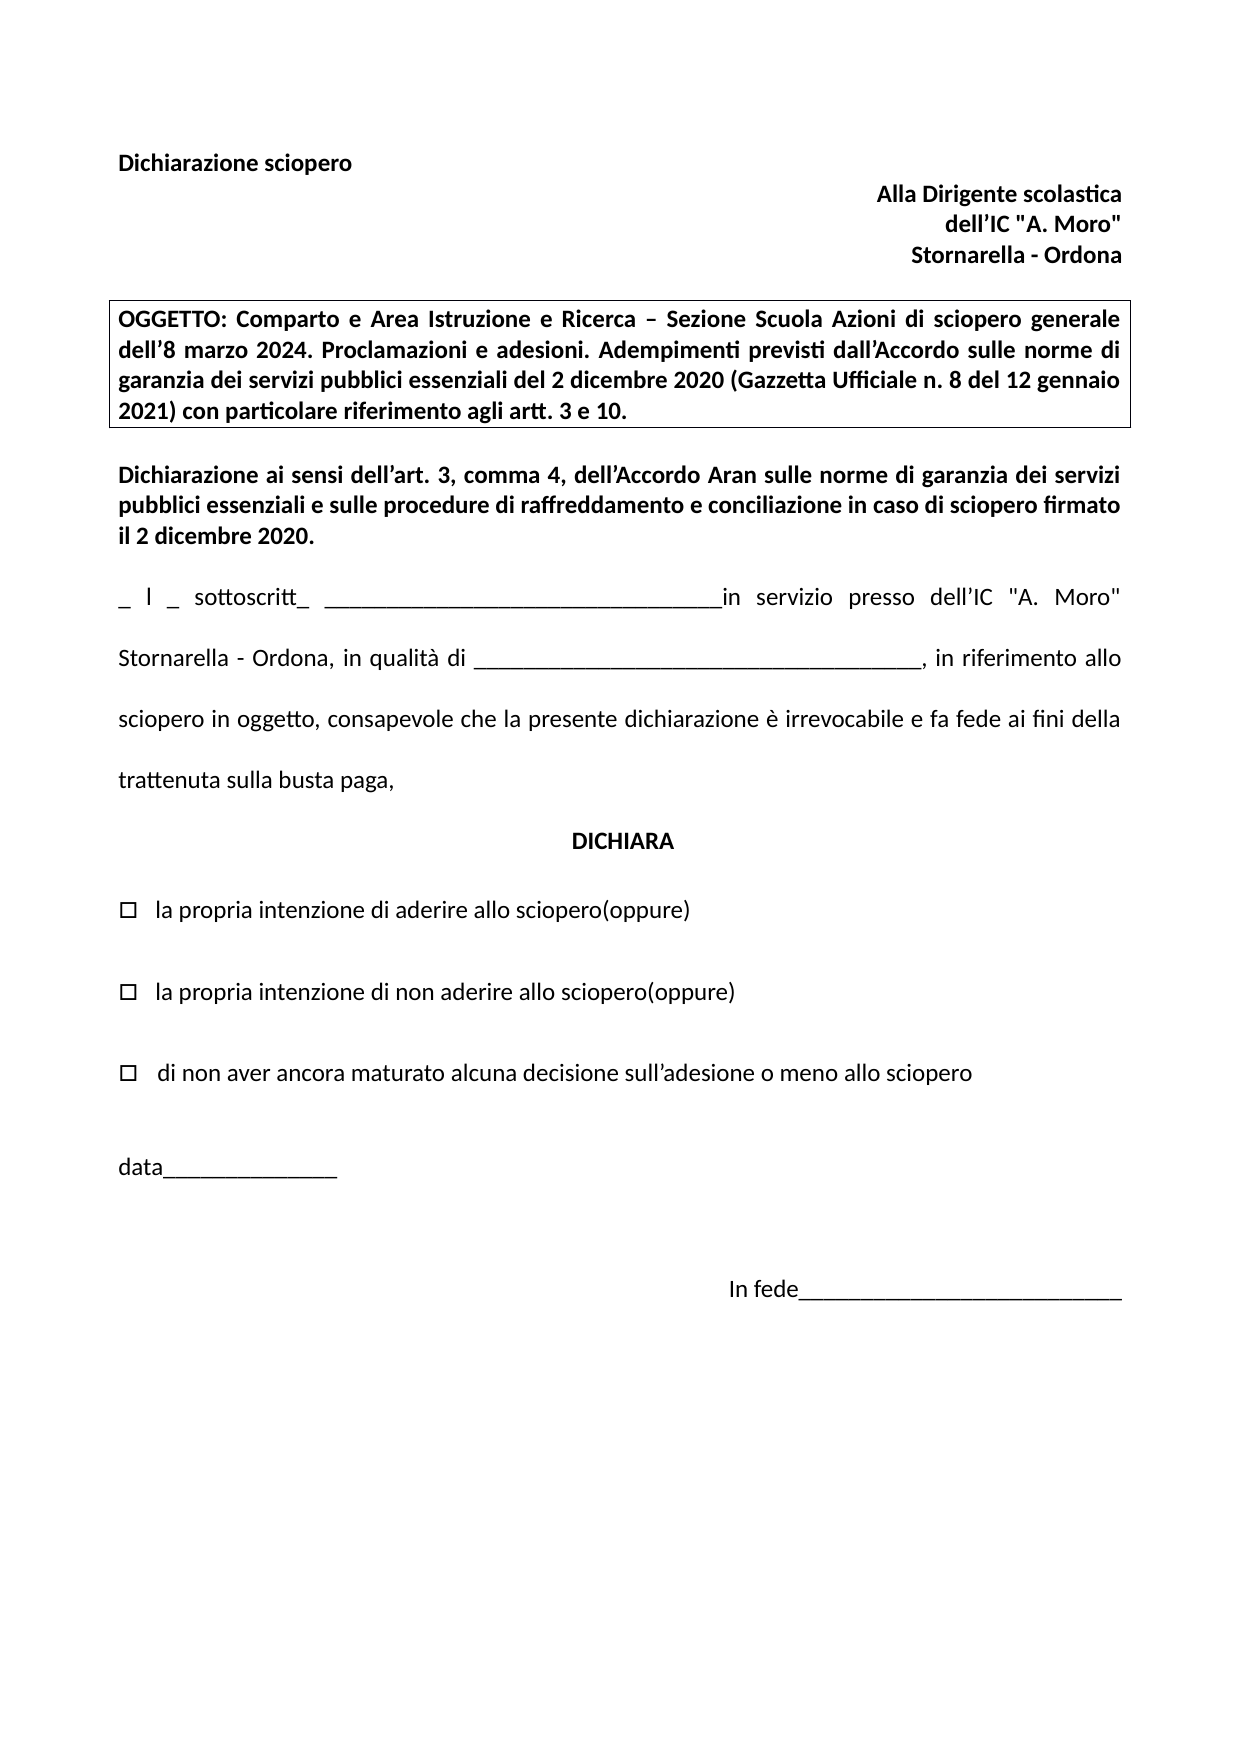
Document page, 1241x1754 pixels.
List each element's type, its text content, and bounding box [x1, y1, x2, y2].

text Dichiarazione ai sensi dell’art. 3, comma 4, dell’Accordo Aran sulle norme di garanzia dei servizi pubblici essenziali e sulle procedure di raffreddamento e conciliazione in caso di sciopero firmato il 2 dicembre 2020. [118, 459, 1122, 551]
text dell’IC "A. Moro" [118, 209, 1122, 239]
text □ la propria intenzione di non aderire allo sciopero(oppure) [118, 968, 1122, 1008]
text Dichiarazione sciopero [118, 148, 1122, 178]
text In fede__________________________ [118, 1273, 1122, 1304]
text Alla Dirigente scolastica [118, 178, 1122, 209]
text OGGETTO: Comparto e Area Istruzione e Ricerca – Sezione Scuola Azioni di sciopero generale dell’8 marzo 2024. Proclamazioni e adesioni. Adempimenti previsti dall’Accordo sulle norme di garanzia dei servizi pubblici essenziali del 2 dicembre 2020 (Gazzetta Ufficiale n. 8 del 12 gennaio 2021) con particolare riferimento agli artt. 3 e 10. [110, 301, 1130, 427]
text □ la propria intenzione di aderire allo sciopero(oppure) [118, 886, 1122, 927]
text DICHIARA [118, 825, 1122, 856]
text data______________ [118, 1151, 1122, 1182]
text □ di non aver ancora maturato alcuna decisione sull’adesione o meno allo sciopero [118, 1049, 1122, 1090]
text Stornarella - Ordona [118, 239, 1122, 270]
text _ l _ sottoscritt_ ________________________________in servizio presso dell’IC "A. Moro" Stornarella - Ordona, in qualità di ____________________________________, in riferimento allo sciopero in oggetto, consapevole che la presente dichiarazione è irrevocabile e fa fede ai fini della trattenuta sulla busta paga, [118, 581, 1122, 795]
